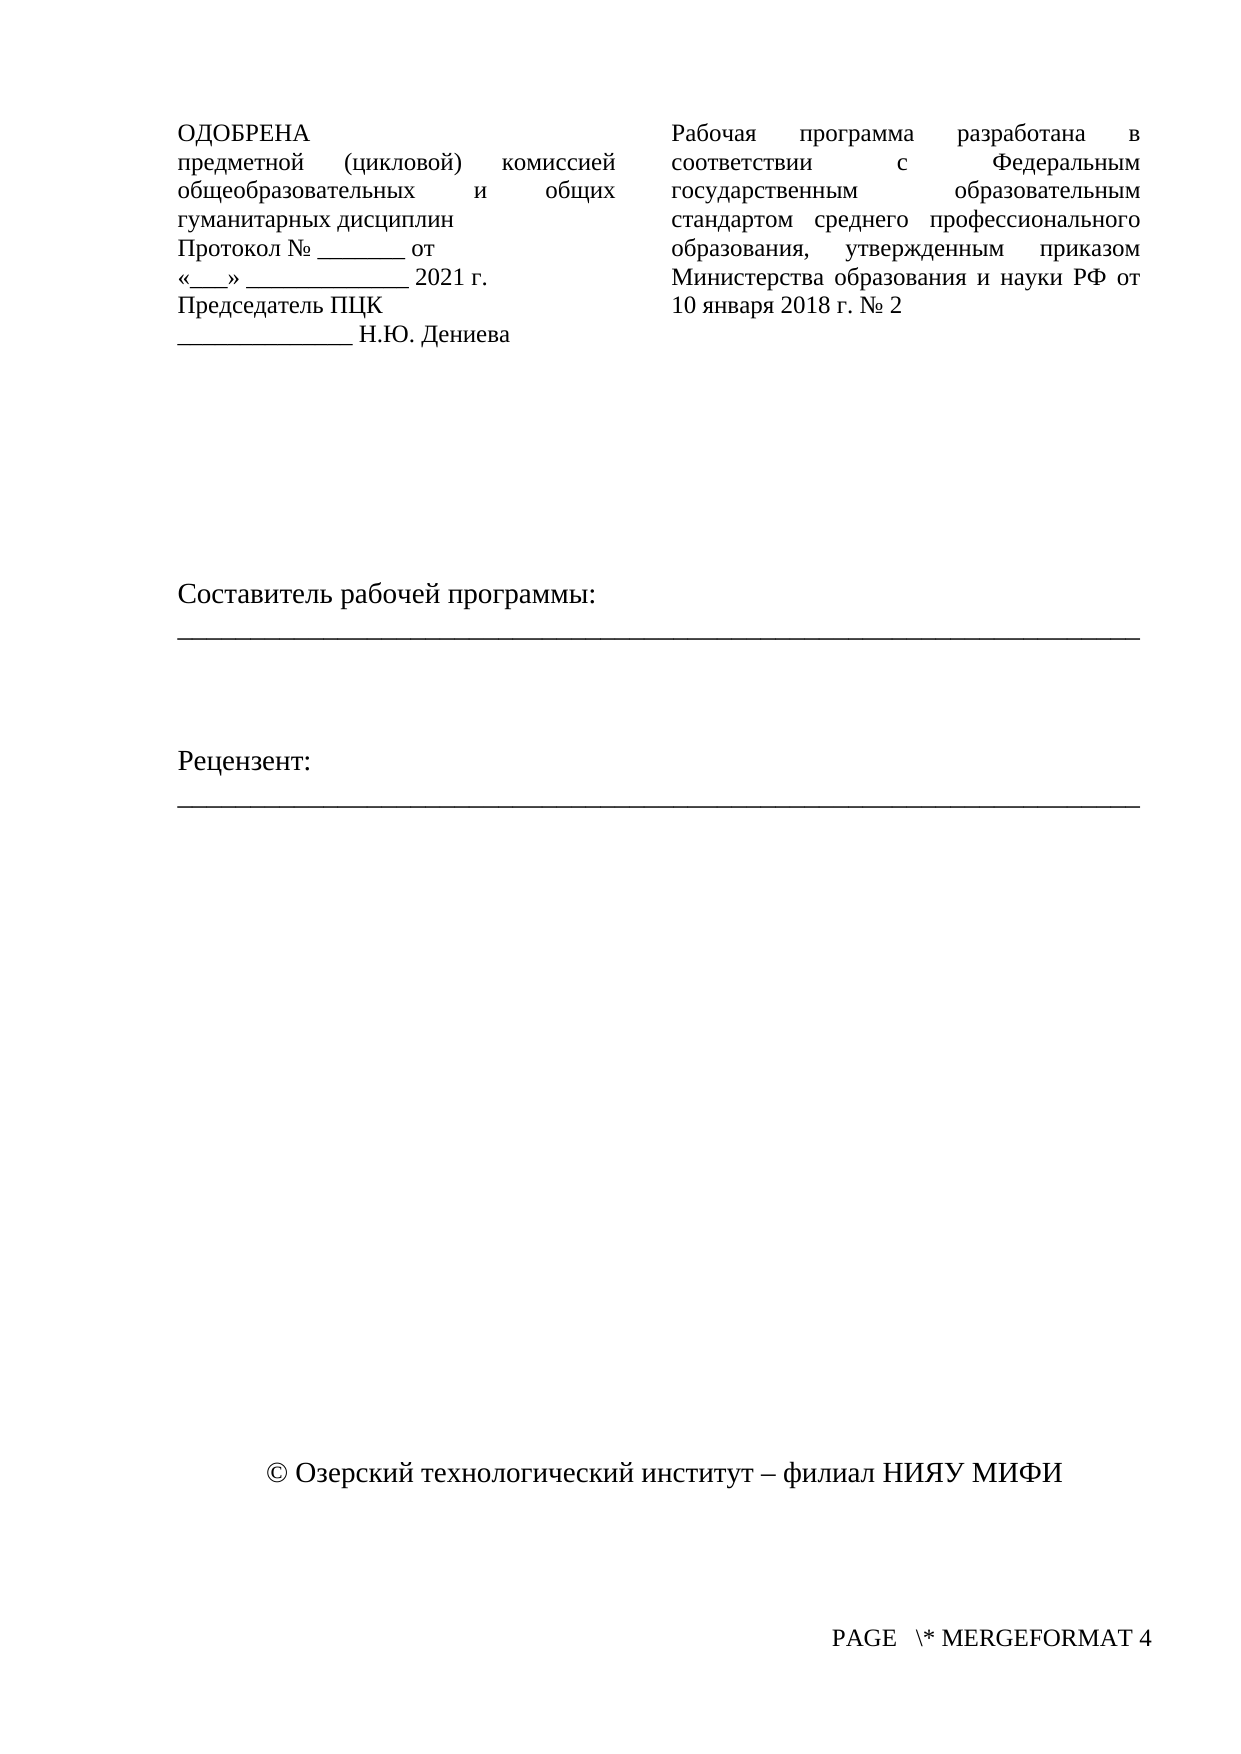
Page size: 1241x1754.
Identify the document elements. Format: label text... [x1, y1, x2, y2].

table_header ОДОБРЕНА предметной (цикловой) комиссией общеобразовательных и общих гуманитарных дисциплин Протокол № _______ от «___» _____________ 2021 г. Председатель ПЦК ______________ Н.Ю. Дениева [166, 118, 627, 348]
text © Озерский технологический институт – филиал НИЯУ МИФИ [177, 1455, 1152, 1489]
subtitle __________________________________________________________________ [177, 777, 1152, 811]
text __________________________________________________________________ [177, 609, 1152, 643]
text Составитель рабочей программы: [177, 576, 1152, 609]
text Рецензент: [177, 743, 1152, 777]
table_header Рабочая программа разработана в соответствии с Федеральным государственным образовательным стандартом среднего профессионального образования, утвержденным приказом Министерства образования и науки РФ от 10 января 2018 г. № 2 [627, 118, 1152, 348]
